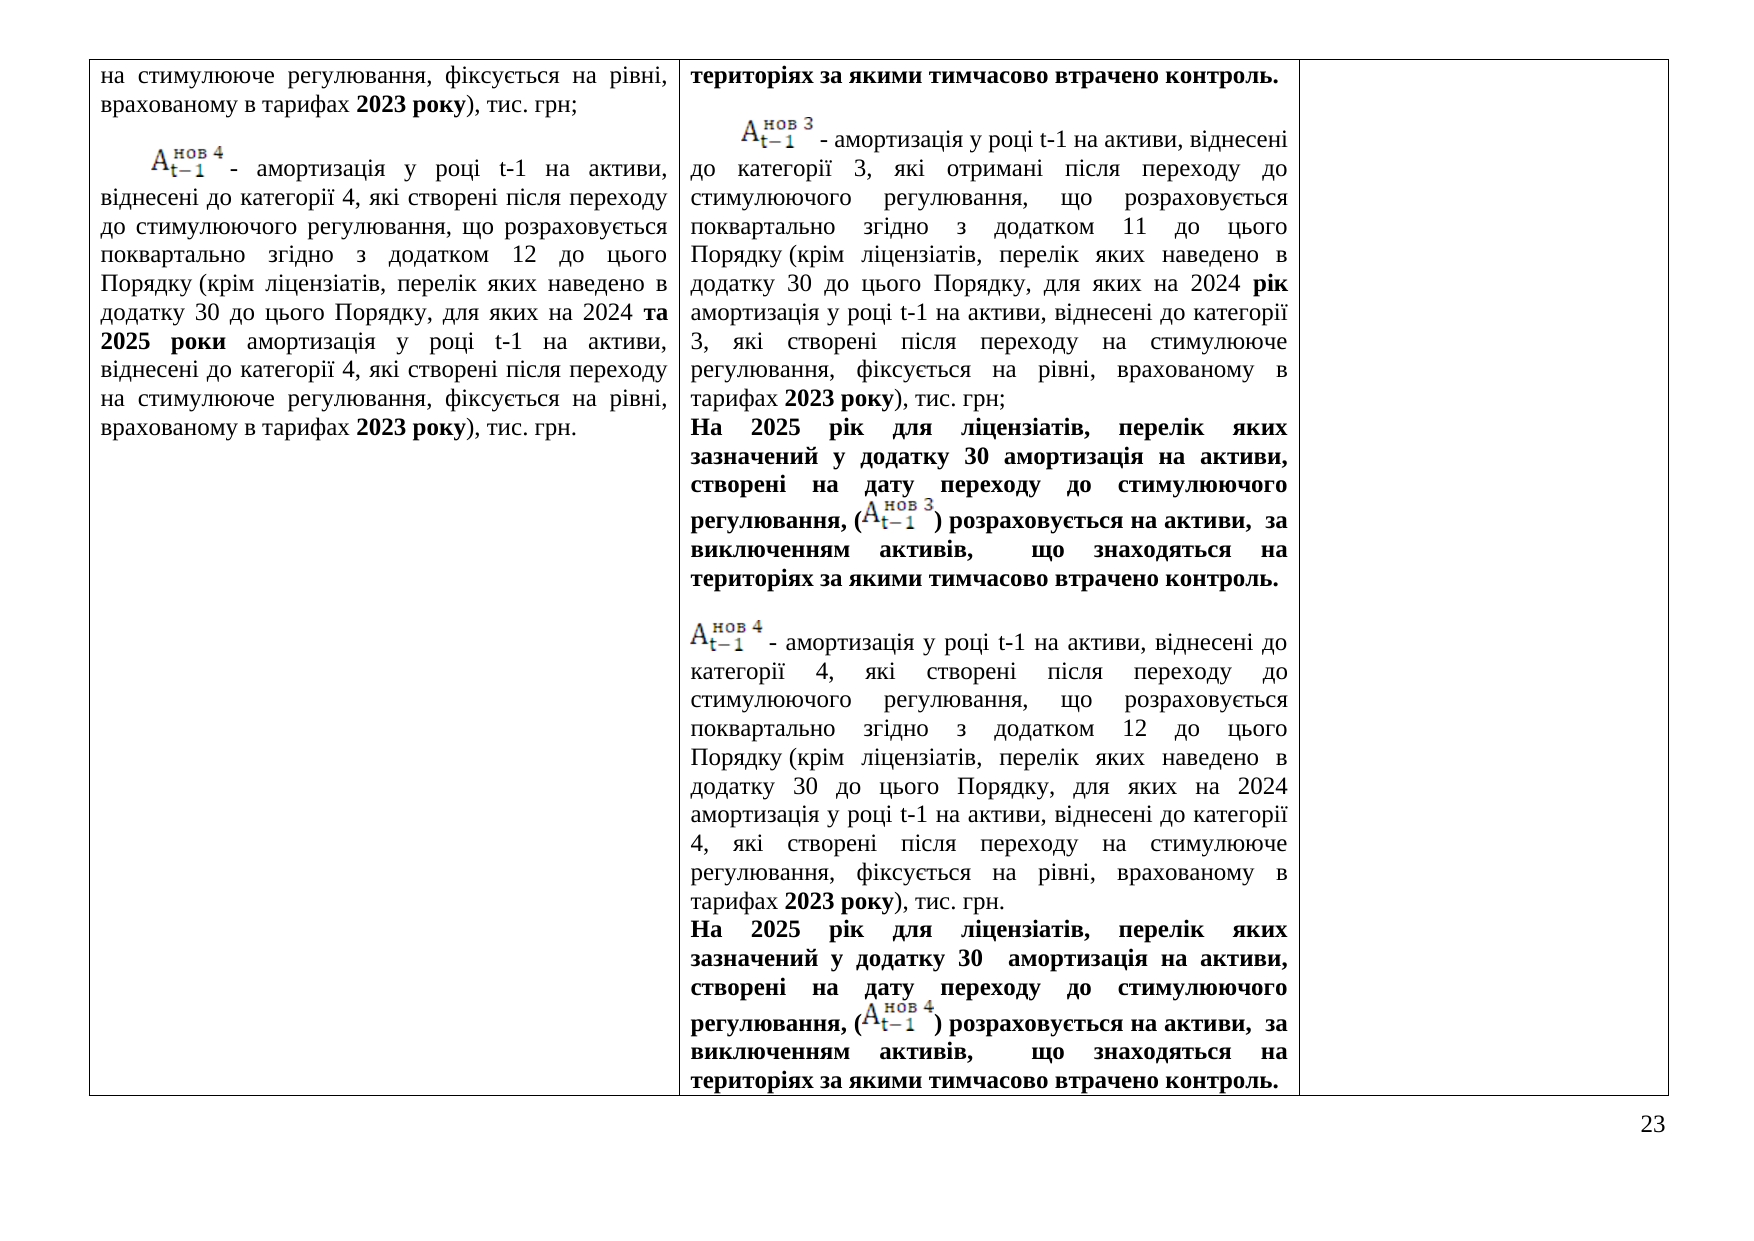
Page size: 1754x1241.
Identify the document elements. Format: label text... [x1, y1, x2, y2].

picture [151, 146, 224, 177]
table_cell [680, 60, 1299, 1095]
picture [690, 620, 763, 651]
picture [862, 498, 934, 529]
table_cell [1300, 60, 1668, 1095]
picture [741, 117, 814, 148]
picture [862, 1000, 934, 1031]
